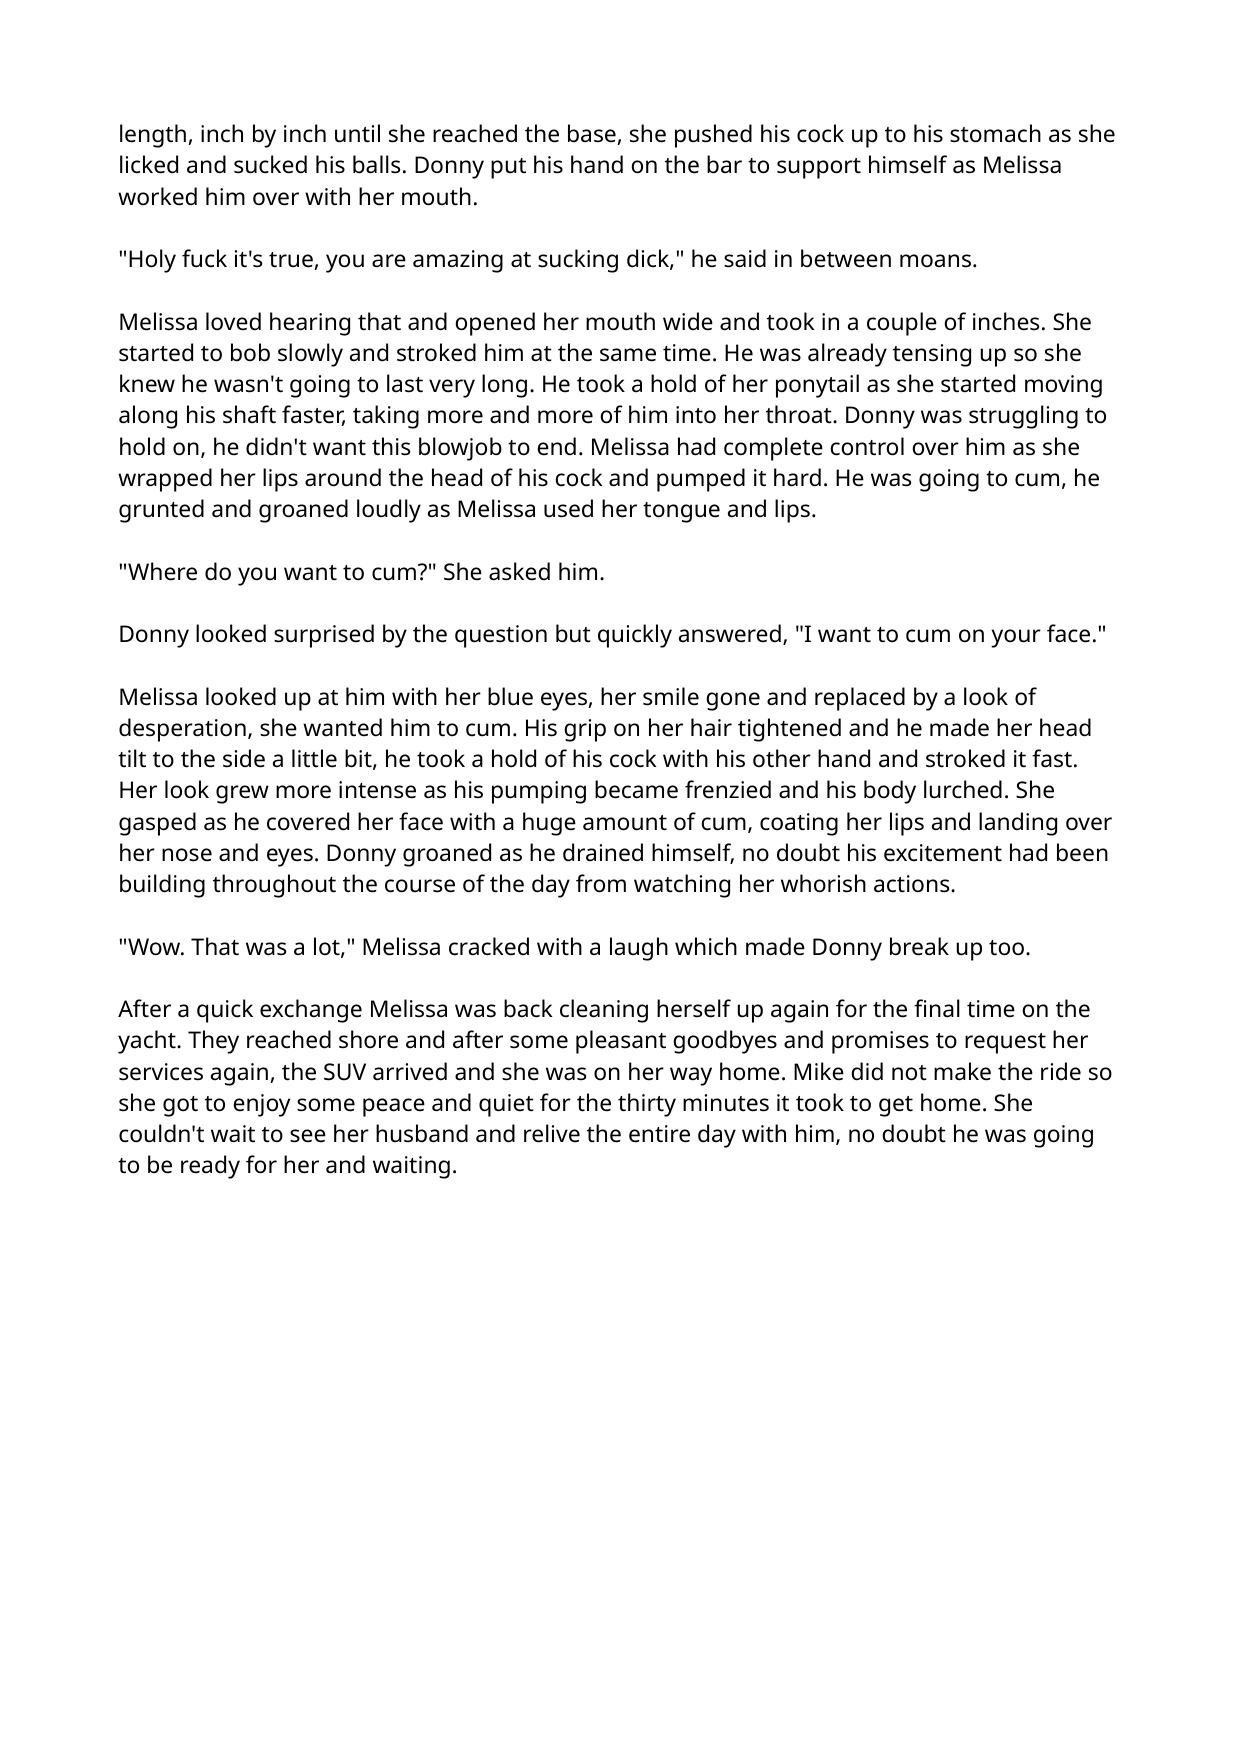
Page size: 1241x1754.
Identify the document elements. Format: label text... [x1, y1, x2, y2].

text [118, 118, 1122, 899]
text "Wow. That was a lot," Melissa cracked with a laugh which made Donny break up too. After a quick exchange Melissa was back cleaning herself up again for the final time on the yacht. They reached shore and after some pleasant goodbyes and promises to request her services again, the SUV arrived and she was on her way home. Mike did not make the ride so she got to enjoy some peace and quiet for the thirty minutes it took to get home. She couldn't wait to see her husband and relive the entire day with him, no doubt he was going to be ready for her and waiting. [118, 931, 1122, 1181]
